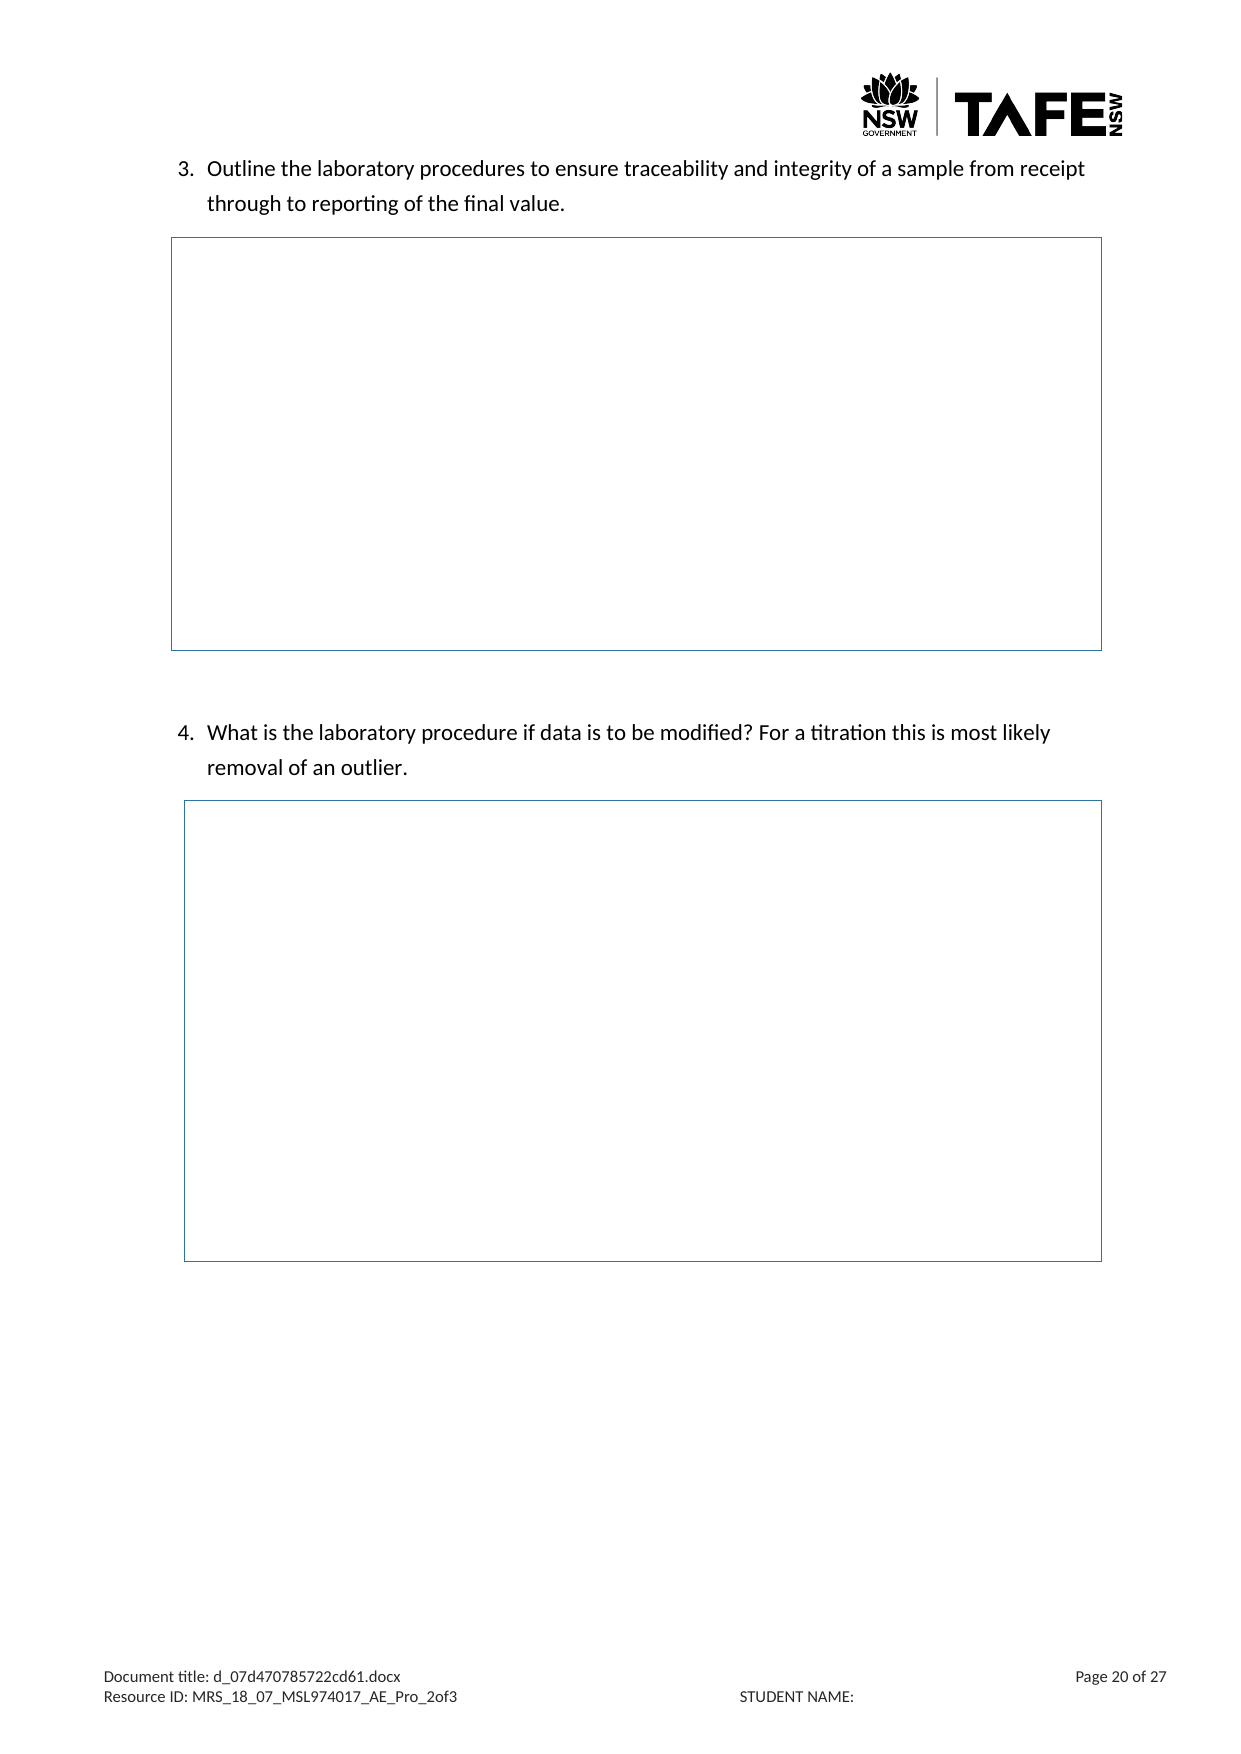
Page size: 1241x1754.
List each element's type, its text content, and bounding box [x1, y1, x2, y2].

list Outline the laboratory procedures to ensure traceability and integrity of a sample from receipt through to reporting of the final value. [177, 154, 1092, 217]
picture [861, 71, 1123, 137]
list What is the laboratory procedure if data is to be modified? For a titration this is most likely removal of an outlier. [177, 718, 1092, 781]
